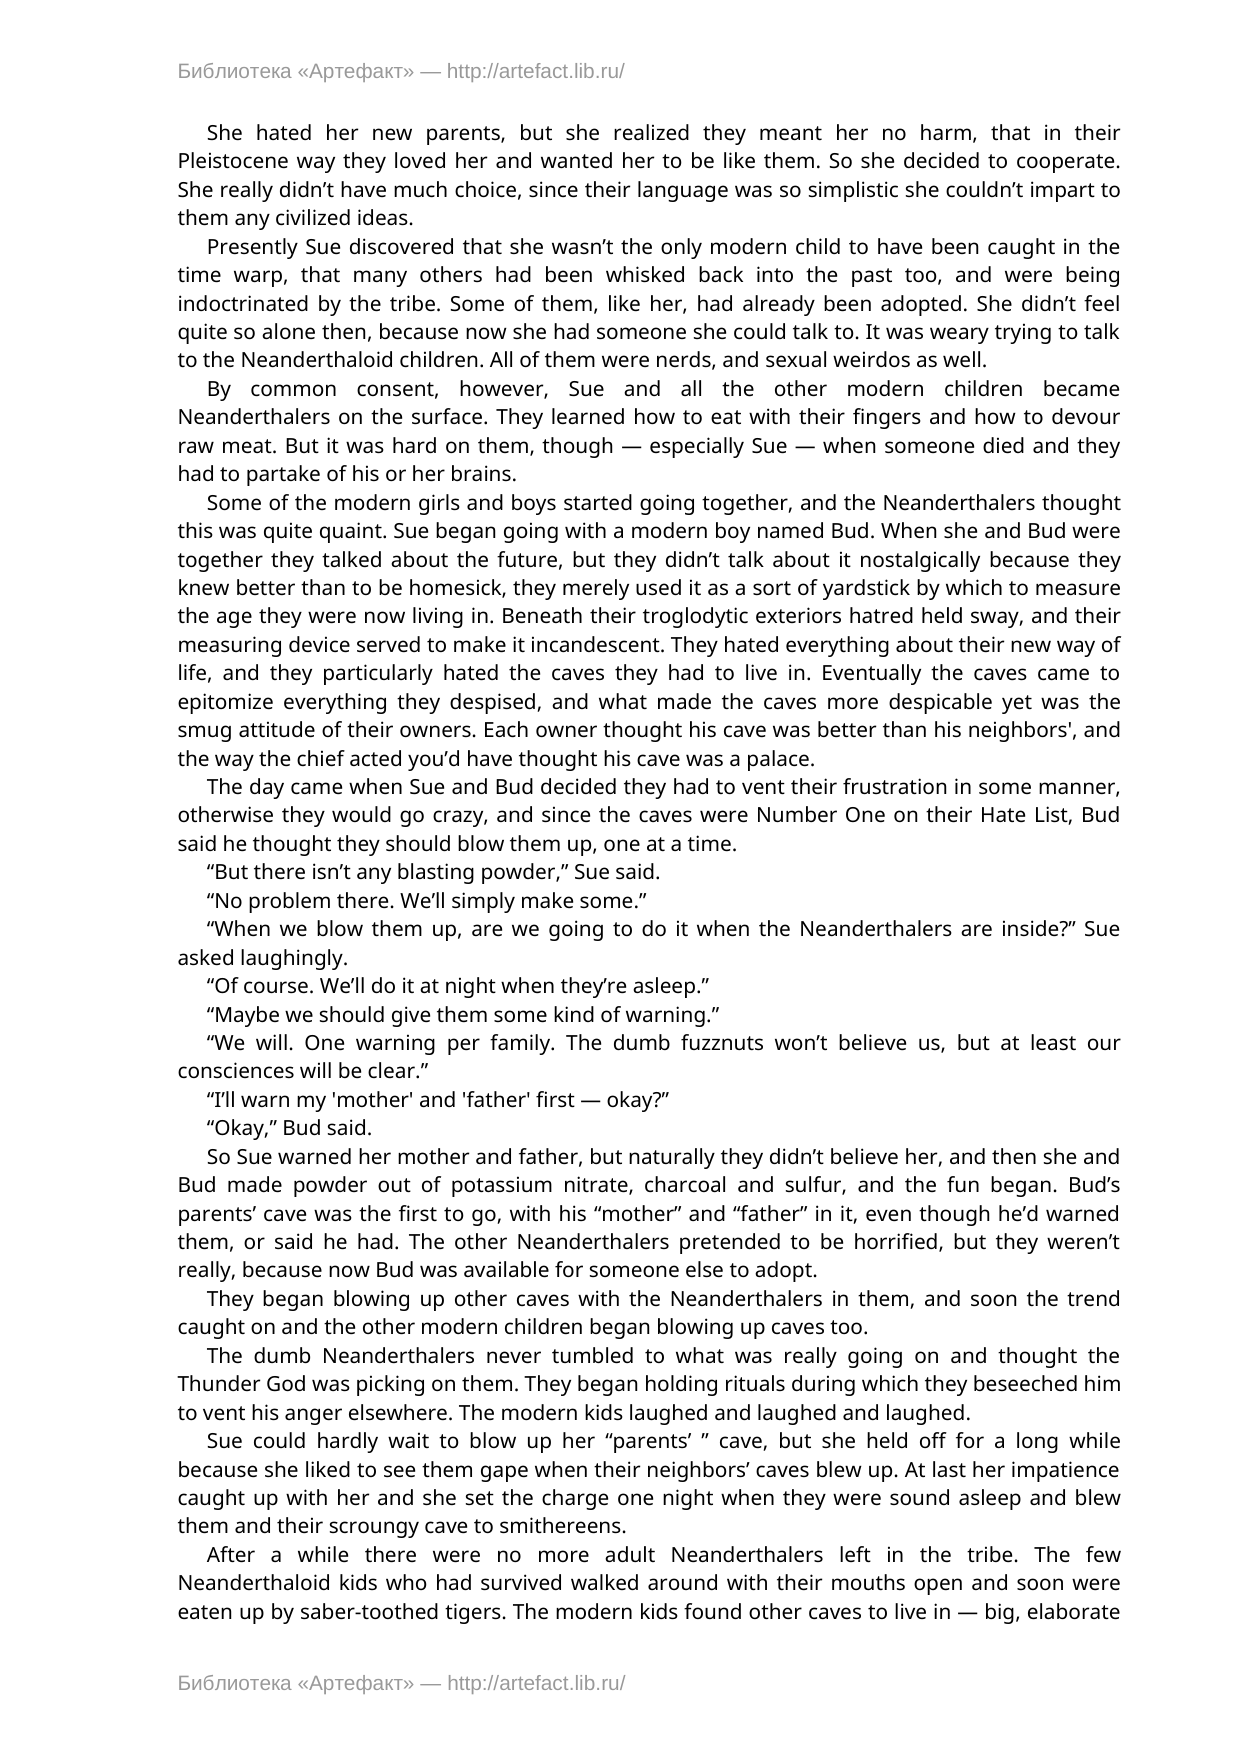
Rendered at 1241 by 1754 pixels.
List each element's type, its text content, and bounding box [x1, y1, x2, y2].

text “Maybe we should give them some kind of warning.” [177, 1000, 1122, 1028]
text Sue could hardly wait to blow up her “parents’ ” cave, but she held off for a long while because she liked to see them gape when their neighbors’ caves blew up. At last her impatience caught up with her and she set the charge one night when they were sound asleep and blew them and their scroungy cave to smithereens. [177, 1426, 1122, 1540]
text “Okay,” Bud said. [177, 1113, 1122, 1142]
text “Of course. We’ll do it at night when they’re asleep.” [177, 971, 1122, 1000]
text “I’ll warn my 'mother' and 'father' first — okay?” [177, 1085, 1122, 1113]
text By common consent, however, Sue and all the other modern children became Neanderthalers on the surface. They learned how to eat with their fingers and how to devour raw meat. But it was hard on them, though — especially Sue — when someone died and they had to partake of his or her brains. [177, 374, 1122, 488]
text The dumb Neanderthalers never tumbled to what was really going on and thought the Thunder God was picking on them. They began holding rituals during which they beseeched him to vent his anger elsewhere. The modern kids laughed and laughed and laughed. [177, 1341, 1122, 1426]
text Presently Sue discovered that she wasn’t the only modern child to have been caught in the time warp, that many others had been whisked back into the past too, and were being indoctrinated by the tribe. Some of them, like her, had already been adopted. She didn’t feel quite so alone then, because now she had someone she could talk to. It was weary trying to talk to the Neanderthaloid children. All of them were nerds, and sexual weirdos as well. [177, 232, 1122, 374]
text The day came when Sue and Bud decided they had to vent their frustration in some manner, otherwise they would go crazy, and since the caves were Number One on their Hate List, Bud said he thought they should blow them up, one at a time. [177, 772, 1122, 857]
text Some of the modern girls and boys started going together, and the Neanderthalers thought this was quite quaint. Sue began going with a modern boy named Bud. When she and Bud were together they talked about the future, but they didn’t talk about it nostalgically because they knew better than to be homesick, they merely used it as a sort of yardstick by which to measure the age they were now living in. Beneath their troglodytic exteriors hatred held sway, and their measuring device served to make it incandescent. They hated everything about their new way of life, and they particularly hated the caves they had to live in. Eventually the caves came to epitomize everything they despised, and what made the caves more despicable yet was the smug attitude of their owners. Each owner thought his cave was better than his neighbors', and the way the chief acted you’d have thought his cave was a palace. [177, 488, 1122, 772]
text “But there isn’t any blasting powder,” Sue said. [177, 857, 1122, 886]
text They began blowing up other caves with the Neanderthalers in them, and soon the trend caught on and the other modern children began blowing up caves too. [177, 1284, 1122, 1341]
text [177, 1540, 1122, 1625]
text She hated her new parents, but she realized they meant her no harm, that in their Pleistocene way they loved her and wanted her to be like them. So she decided to cooperate. She really didn’t have much choice, since their language was so simplistic she couldn’t impart to them any civilized ideas. [177, 118, 1122, 232]
text “No problem there. We’ll simply make some.” [177, 886, 1122, 914]
text “When we blow them up, are we going to do it when the Neanderthalers are inside?” Sue asked laughingly. [177, 914, 1122, 971]
text “We will. One warning per family. The dumb fuzznuts won’t believe us, but at least our consciences will be clear.” [177, 1028, 1122, 1085]
text So Sue warned her mother and father, but naturally they didn’t believe her, and then she and Bud made powder out of potassium nitrate, charcoal and sulfur, and the fun began. Bud’s parents’ cave was the first to go, with his “mother” and “father” in it, even though he’d warned them, or said he had. The other Neanderthalers pretended to be horrified, but they weren’t really, because now Bud was available for someone else to adopt. [177, 1142, 1122, 1284]
